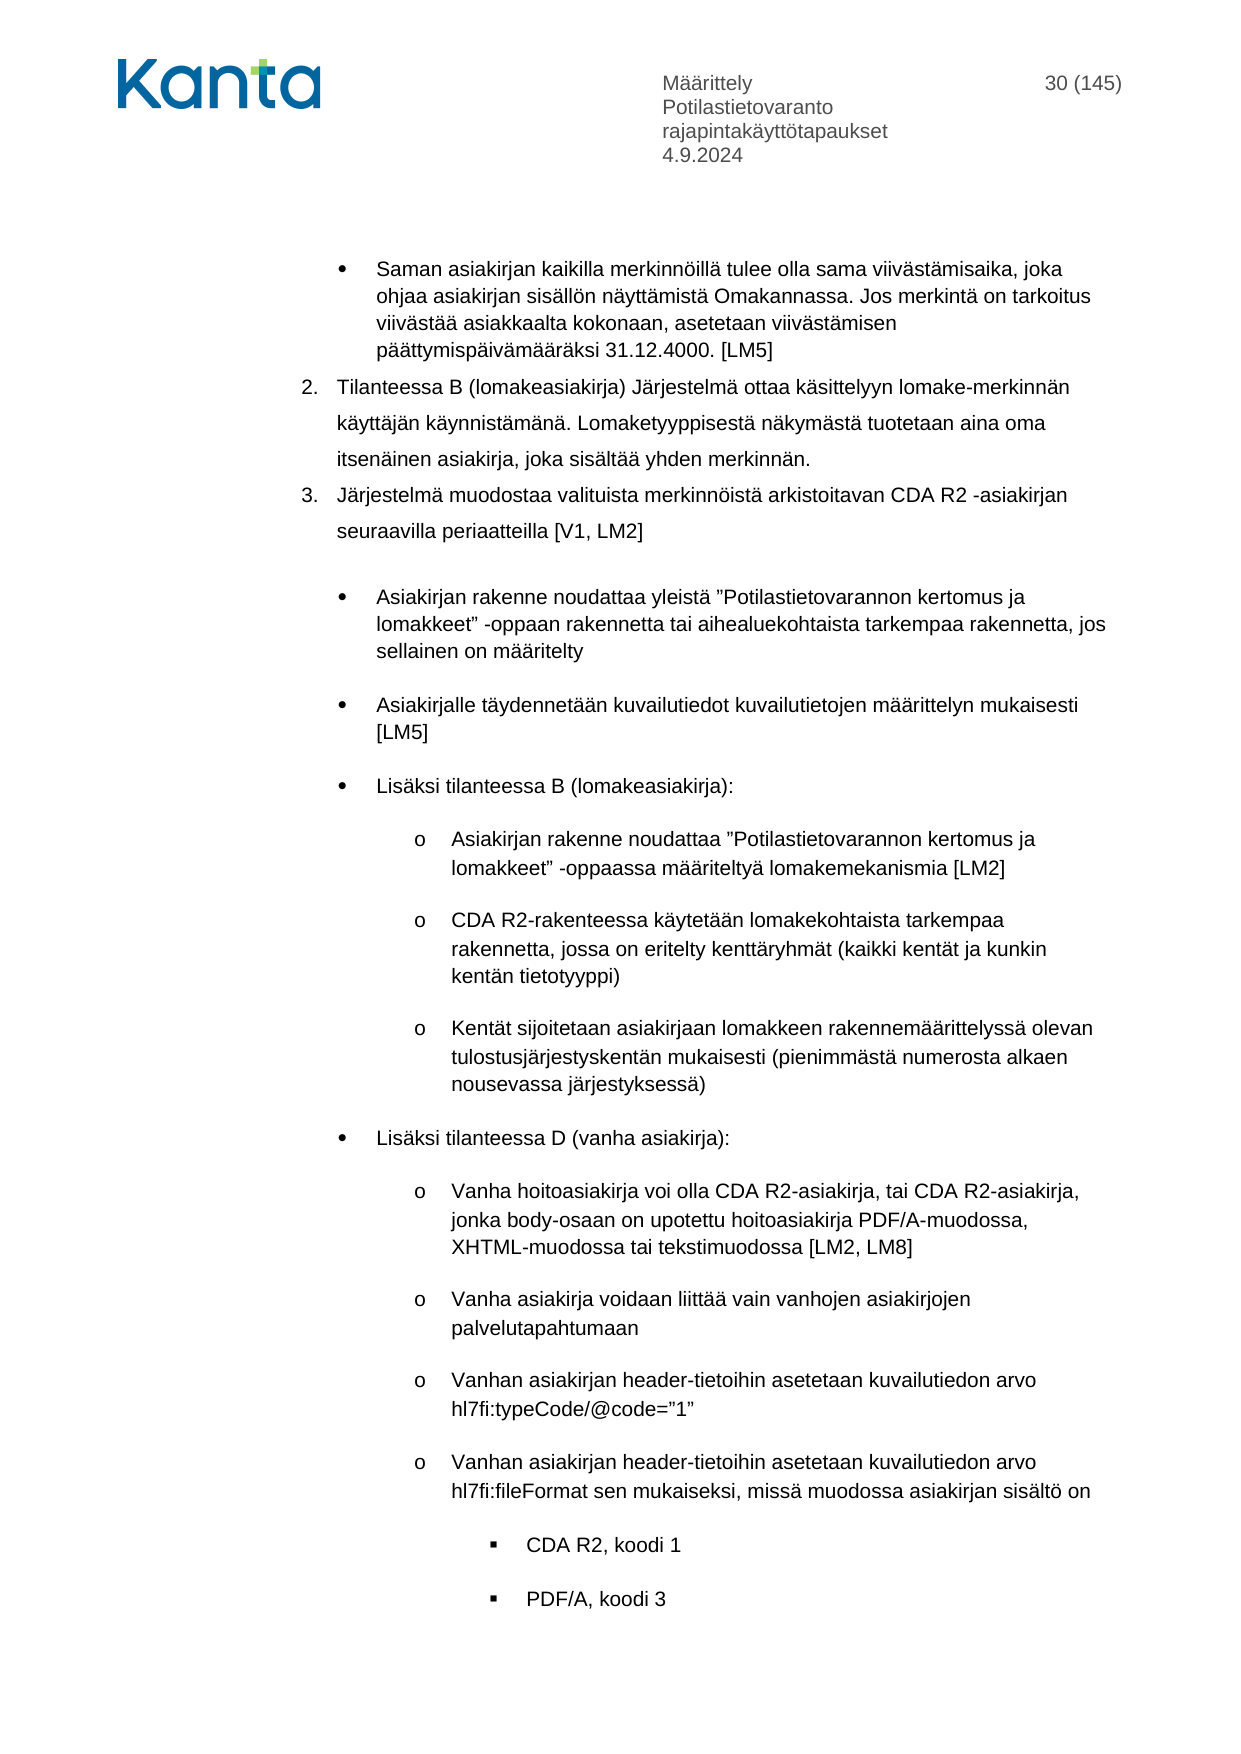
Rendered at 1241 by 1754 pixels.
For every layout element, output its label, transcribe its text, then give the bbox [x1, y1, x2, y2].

list CDA R2, koodi 1 [489, 1529, 1107, 1557]
list Asiakirjan rakenne noudattaa yleistä ”Potilastietovarannon kertomus ja lomakkeet” -oppaan rakennetta tai aihealuekohtaista tarkempaa rakennetta, jos sellainen on määritelty [339, 582, 1107, 663]
list CDA R2-rakenteessa käytetään lomakekohtaista tarkempaa rakennetta, jossa on eritelty kenttäryhmät (kaikki kentät ja kunkin kentän tietotyyppi) [414, 907, 1107, 988]
list Lisäksi tilanteessa B (lomakeasiakirja): [339, 771, 1107, 798]
list Saman asiakirjan kaikilla merkinnöillä tulee olla sama viivästämisaika, joka ohjaa asiakirjan sisällön näyttämistä Omakannassa. Jos merkintä on tarkoitus viivästää asiakkaalta kokonaan, asetetaan viivästämisen päättymispäivämääräksi 31.12.4000. [LM5] [339, 254, 1107, 362]
list Asiakirjan rakenne noudattaa ”Potilastietovarannon kertomus ja lomakkeet” -oppaassa määriteltyä lomakemekanismia [LM2] [414, 825, 1107, 879]
list Järjestelmä muodostaa valituista merkinnöistä arkistoitavan CDA R2 -asiakirjan seuraavilla periaatteilla [V1, LM2] [301, 483, 1107, 542]
list PDF/A, koodi 3 [489, 1584, 1107, 1611]
list Vanha asiakirja voidaan liittää vain vanhojen asiakirjojen palvelutapahtumaan [414, 1286, 1107, 1340]
list Kentät sijoitetaan asiakirjaan lomakkeen rakennemäärittelyssä olevan tulostusjärjestyskentän mukaisesti (pienimmästä numerosta alkaen nousevassa järjestyksessä) [414, 1015, 1107, 1096]
list Vanhan asiakirjan header-tietoihin asetetaan kuvailutiedon arvo hl7fi:fileFormat sen mukaiseksi, missä muodossa asiakirjan sisältö on [414, 1448, 1107, 1502]
list Asiakirjalle täydennetään kuvailutiedot kuvailutietojen määrittelyn mukaisesti [LM5] [339, 690, 1107, 744]
list Lisäksi tilanteessa D (vanha asiakirja): [339, 1123, 1107, 1150]
list Tilanteessa B (lomakeasiakirja) Järjestelmä ottaa käsittelyyn lomake-merkinnän käyttäjän käynnistämänä. Lomaketyyppisestä näkymästä tuotetaan aina oma itsenäinen asiakirja, joka sisältää yhden merkinnän. [301, 375, 1107, 471]
picture [118, 59, 321, 109]
list Vanhan asiakirjan header-tietoihin asetetaan kuvailutiedon arvo hl7fi:typeCode/@code=”1” [414, 1367, 1107, 1421]
list Vanha hoitoasiakirja voi olla CDA R2-asiakirja, tai CDA R2-asiakirja, jonka body-osaan on upotettu hoitoasiakirja PDF/A-muodossa, XHTML-muodossa tai tekstimuodossa [LM2, LM8] [414, 1177, 1107, 1259]
